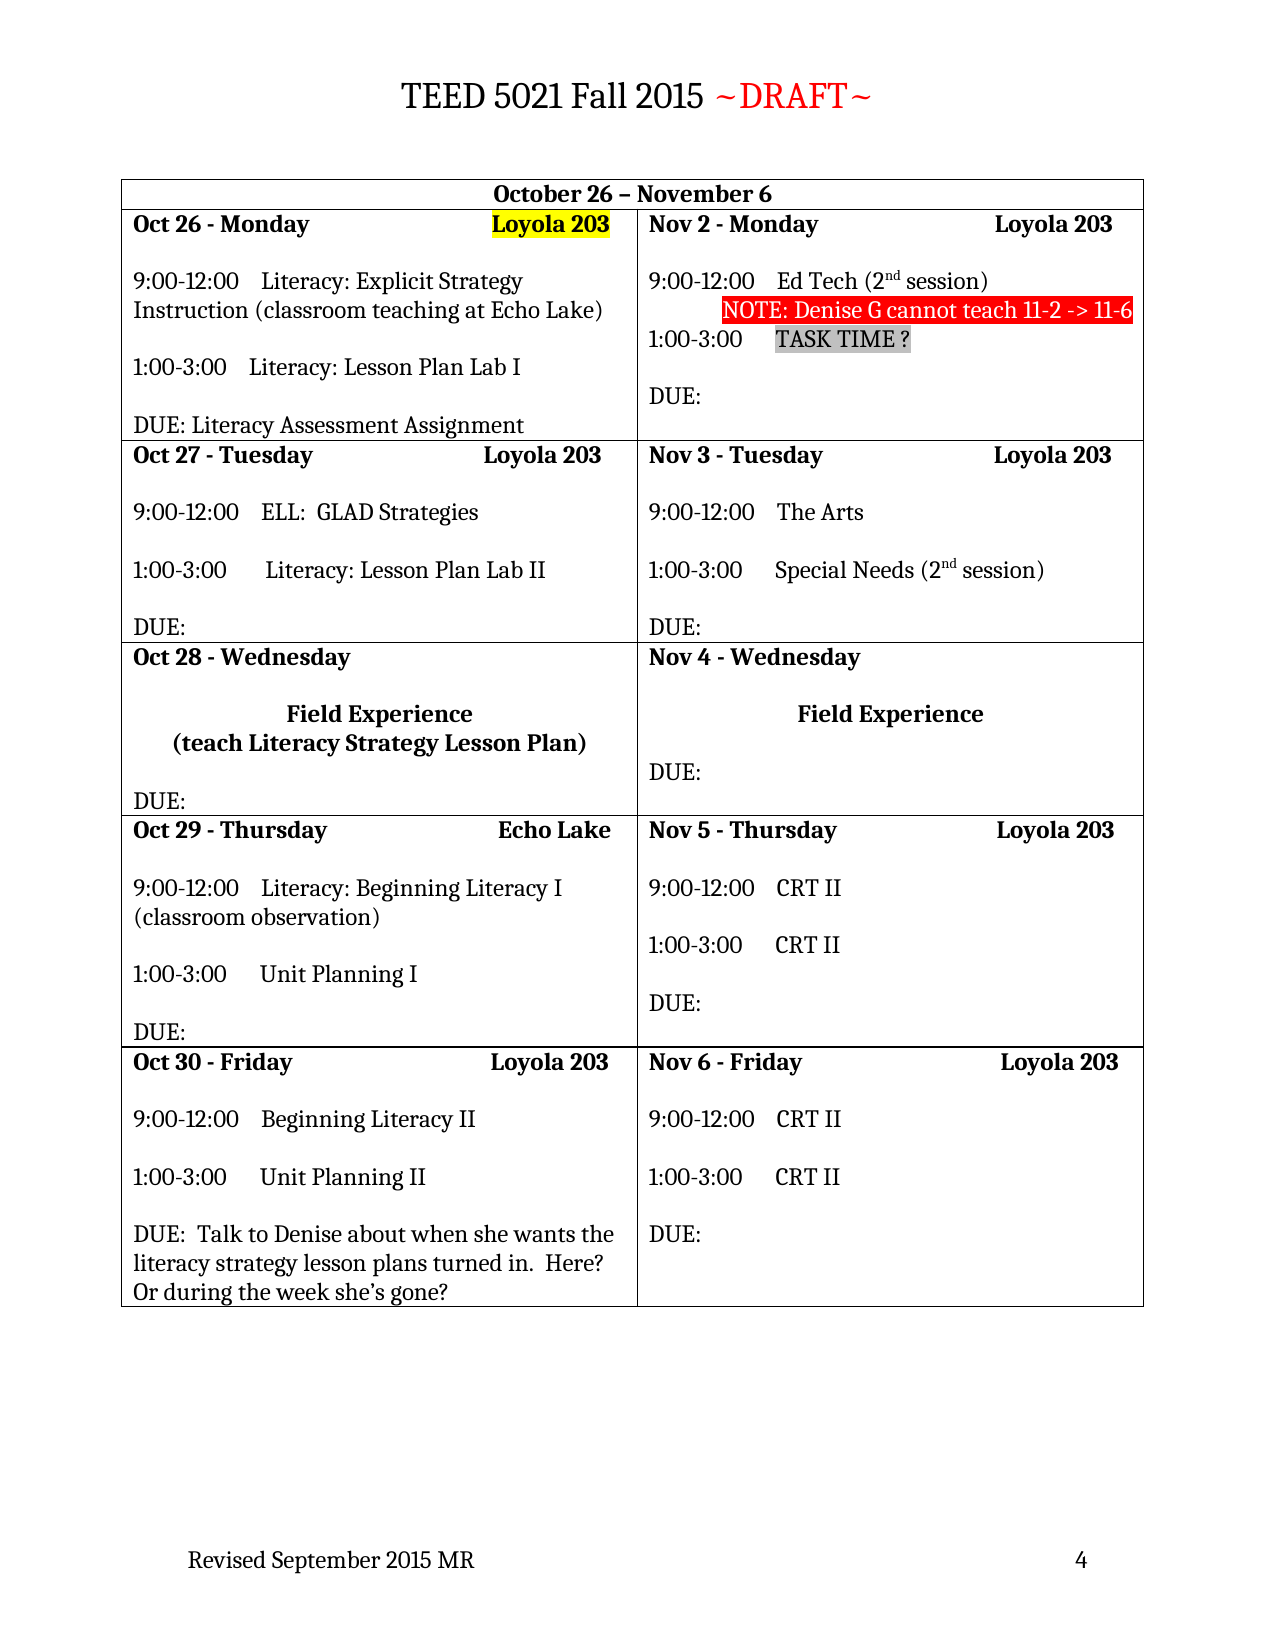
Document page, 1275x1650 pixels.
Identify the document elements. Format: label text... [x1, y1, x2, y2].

table_cell Nov 2 - Monday Loyola 203 9:00-12:00 Ed Tech (2nd session) NOTE: Denise G cannot teach 11-2 -> 11-6 1:00-3:00 TASK TIME ? DUE: [638, 210, 1143, 439]
table_cell Oct 26 - Monday Loyola 203 9:00-12:00 Literacy: Explicit Strategy Instruction (classroom teaching at Echo Lake) 1:00-3:00 Literacy: Lesson Plan Lab I DUE: Literacy Assessment Assignment [122, 210, 637, 439]
table_cell Nov 4 - Wednesday Field Experience DUE: [638, 643, 1143, 815]
table_cell Nov 6 - Friday Loyola 203 9:00-12:00 CRT II 1:00-3:00 CRT II DUE: [638, 1048, 1143, 1306]
table_cell Nov 3 - Tuesday Loyola 203 9:00-12:00 The Arts 1:00-3:00 Special Needs (2nd session) DUE: [638, 441, 1143, 642]
table_cell Oct 29 - Thursday Echo Lake 9:00-12:00 Literacy: Beginning Literacy I (classroom observation) 1:00-3:00 Unit Planning I DUE: [122, 816, 637, 1046]
table_cell Nov 5 - Thursday Loyola 203 9:00-12:00 CRT II 1:00-3:00 CRT II DUE: [638, 816, 1143, 1046]
table_cell Oct 28 - Wednesday Field Experience (teach Literacy Strategy Lesson Plan) DUE: [122, 643, 637, 815]
table_cell Oct 27 - Tuesday Loyola 203 9:00-12:00 ELL: GLAD Strategies 1:00-3:00 Literacy: Lesson Plan Lab II DUE: [122, 441, 637, 642]
table_cell Oct 30 - Friday Loyola 203 9:00-12:00 Beginning Literacy II 1:00-3:00 Unit Planning II DUE: Talk to Denise about when she wants the literacy strategy lesson plans turned in. Here? Or during the week she’s gone? [122, 1048, 637, 1306]
table_header October 26 – November 6 [122, 180, 1143, 208]
